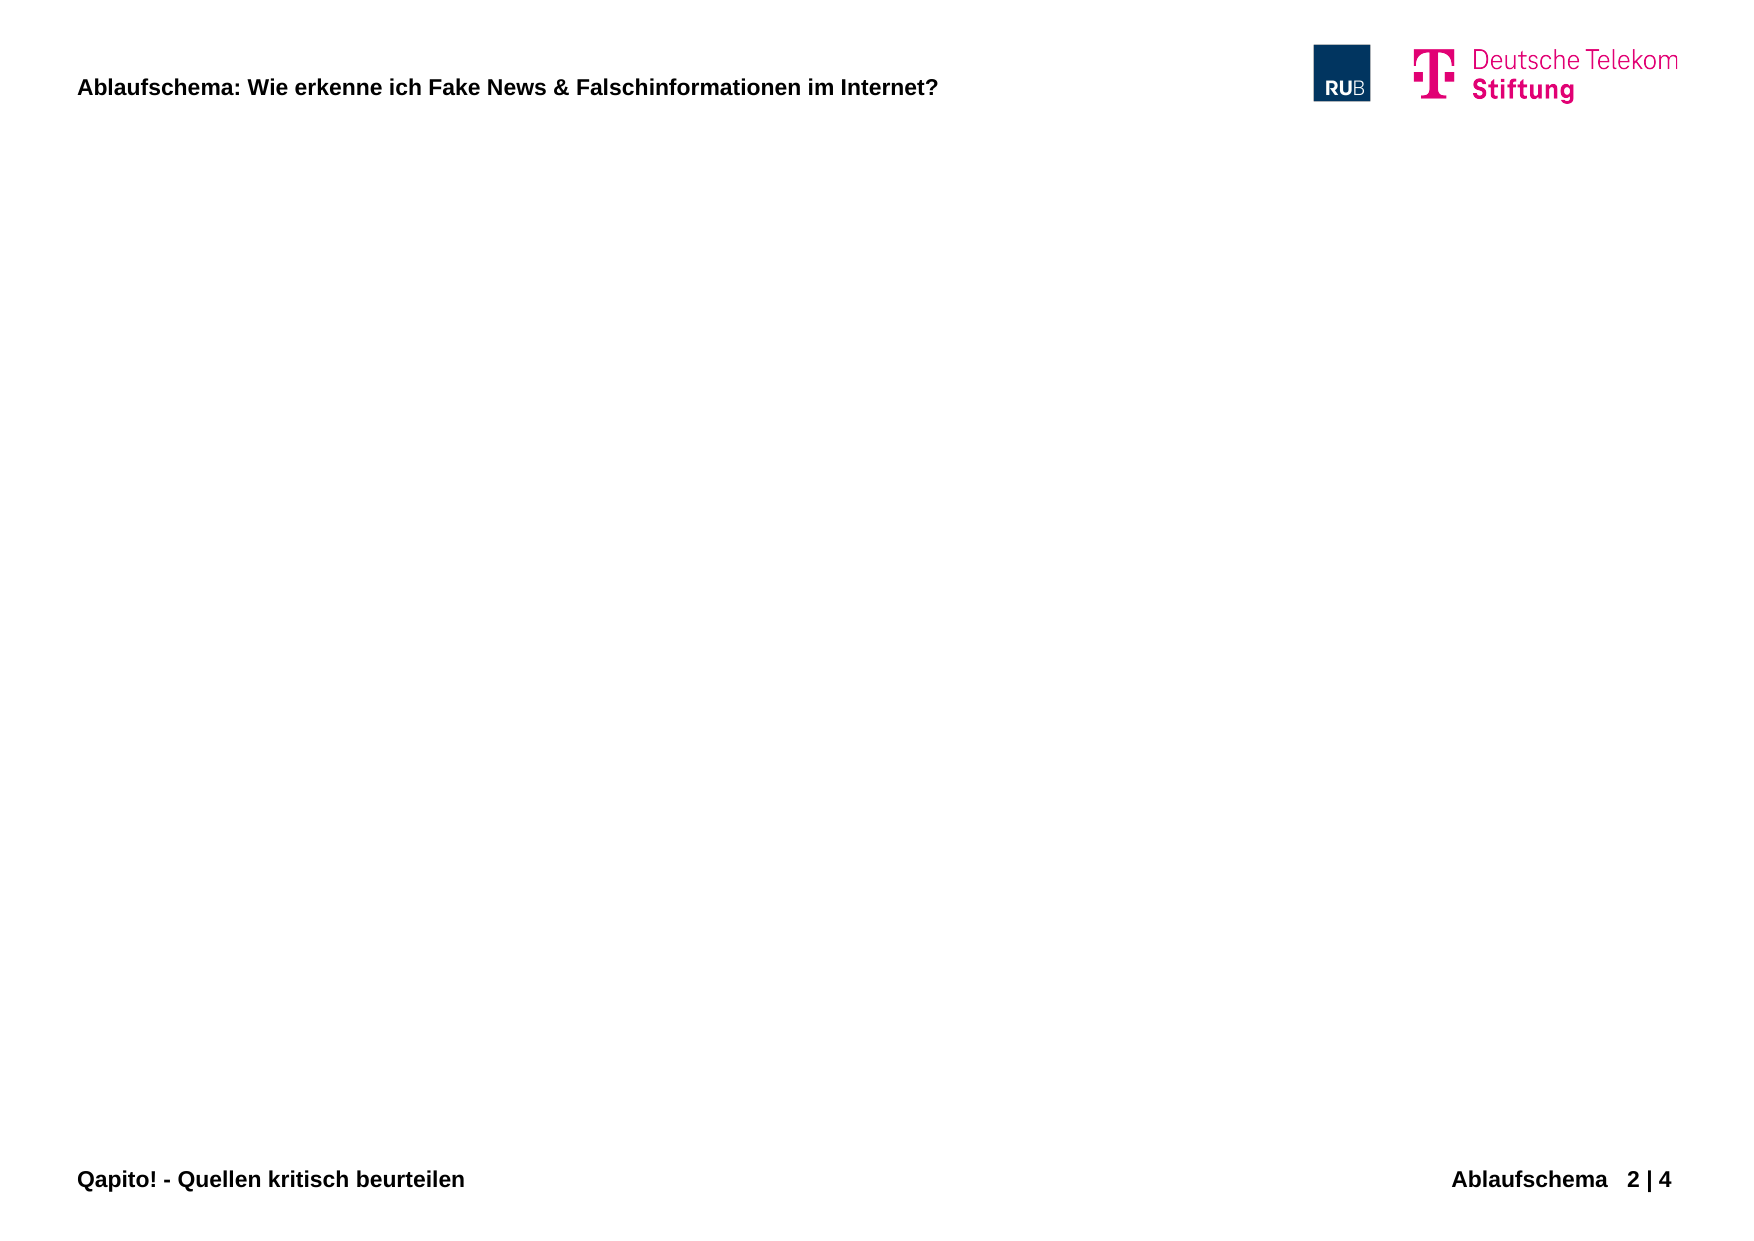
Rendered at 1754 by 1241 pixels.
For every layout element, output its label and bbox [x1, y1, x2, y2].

picture [1413, 49, 1678, 104]
picture [1312, 44, 1372, 103]
